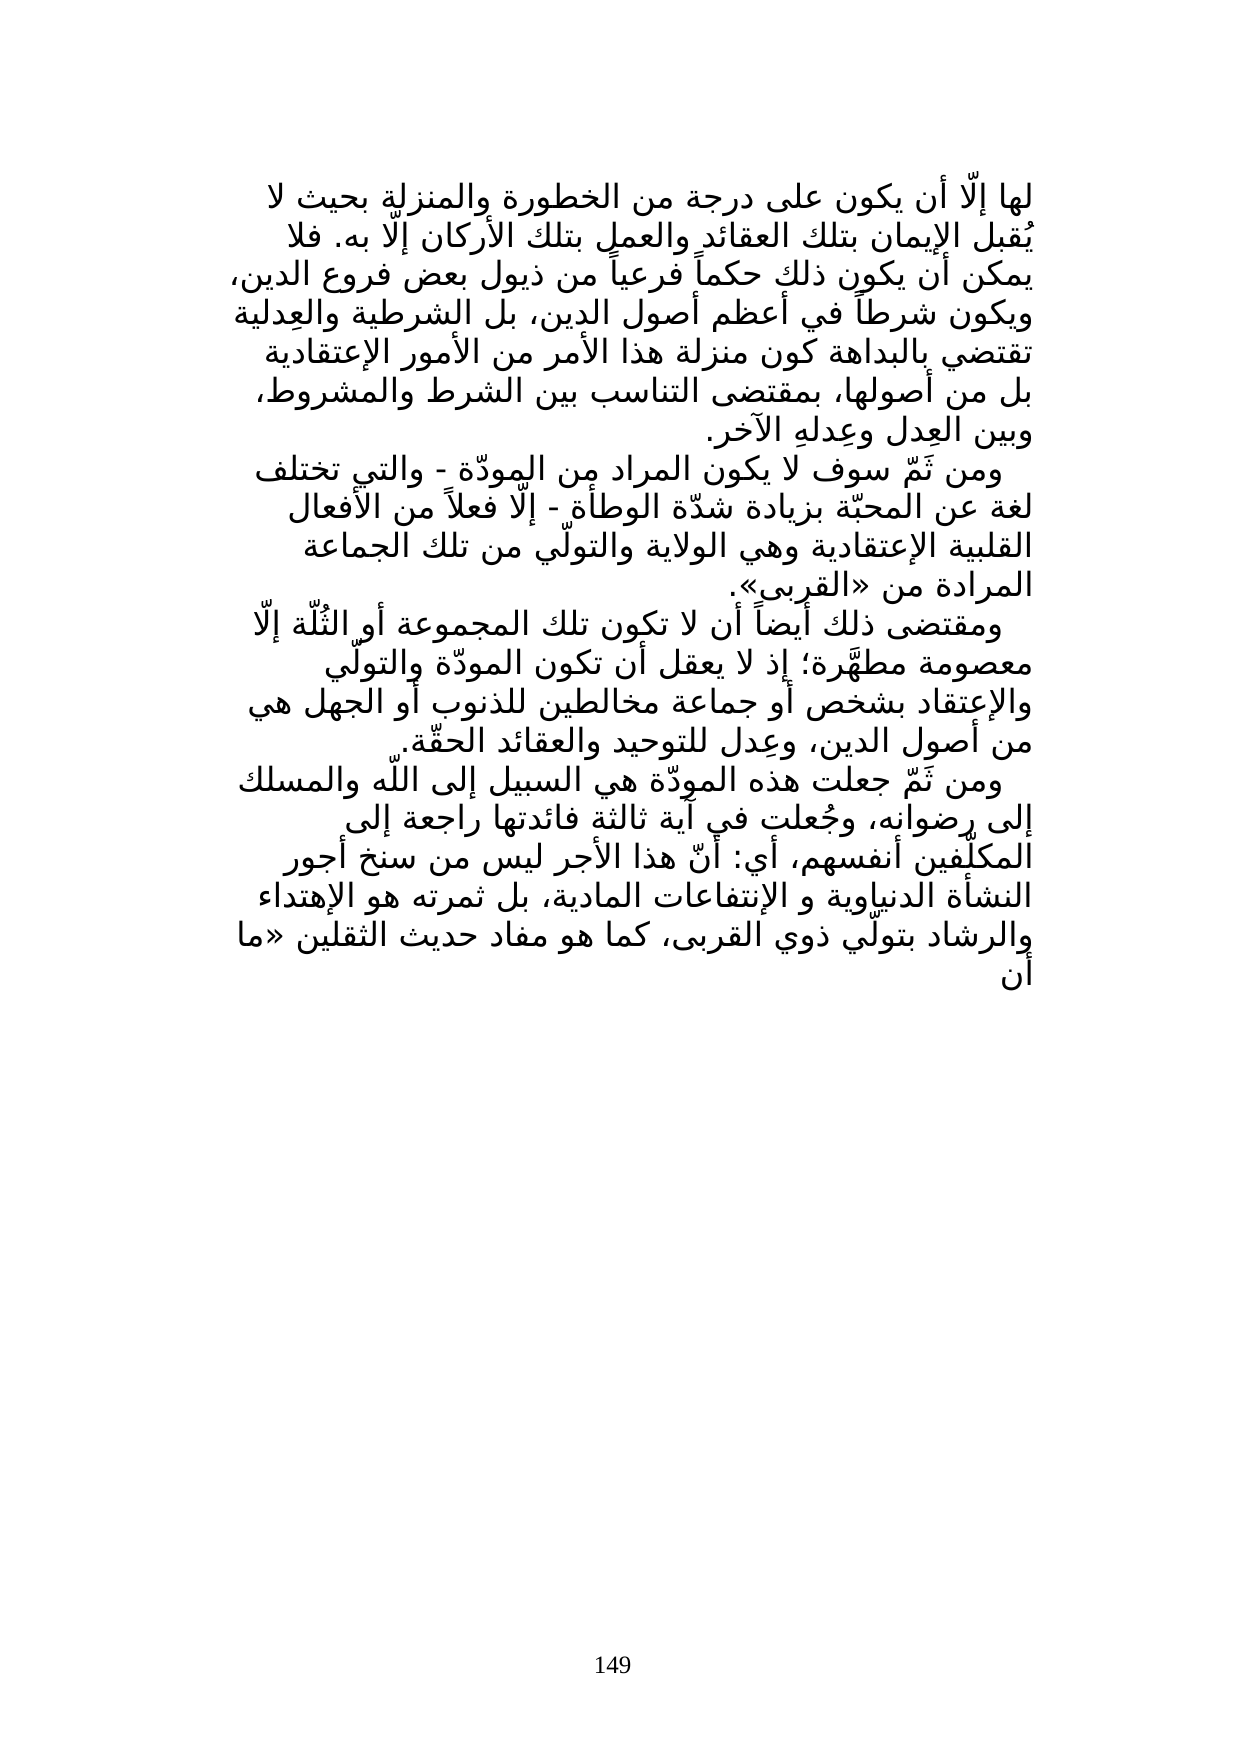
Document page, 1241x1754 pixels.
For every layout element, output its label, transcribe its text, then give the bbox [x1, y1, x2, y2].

text ومن ثَمّ جعلت هذه المودّة هي السبيل إلى اللّه والمسلك إلى رضوانه، وجُعلت في آية ثالثة فائدتها راجعة إلى المكلّفين أنفسهم، أي: أنّ هذا الأجر ليس من سنخ أجور النشأة الدنياوية و الإنتفاعات المادية، بل ثمرته هو الإهتداء والرشاد بتولّي ذوي القربى، كما هو مفاد حديث الثقلين «ما أن [222, 760, 1033, 993]
text ومن ثَمّ سوف لا يكون المراد من المودّة - والتي تختلف لغة عن المحبّة بزيادة شدّة الوطأة - إلّا فعلاً من الأفعال القلبية الإعتقادية وهي الولاية والتولّي من تلك الجماعة المرادة من «القربى». [222, 449, 1033, 604]
text لها إلّا أن يكون على درجة من الخطورة والمنزلة بحيث لا يُقبل الإيمان بتلك العقائد والعمل بتلك الأركان إلّا به. فلا يمكن أن يكون ذلك حكماً فرعياً من ذيول بعض فروع الدين، ويكون شرطاً في أعظم أصول الدين، بل الشرطية والعِدلية تقتضي بالبداهة كون منزلة هذا الأمر من الأمور الإعتقادية بل من أصولها، بمقتضى التناسب بين الشرط والمشروط، وبين العِدل وعِدلهِ الآخر. [222, 177, 1033, 449]
text ومقتضى ذلك أيضاً أن لا تكون تلك المجموعة أو الثُلّة إلّا معصومة مطهَّرة؛ إذ لا يعقل أن تكون المودّة والتولّي والإعتقاد بشخص أو جماعة مخالطين للذنوب أو الجهل هي من أصول الدين، وعِدل للتوحيد والعقائد الحقّة. [222, 604, 1033, 760]
